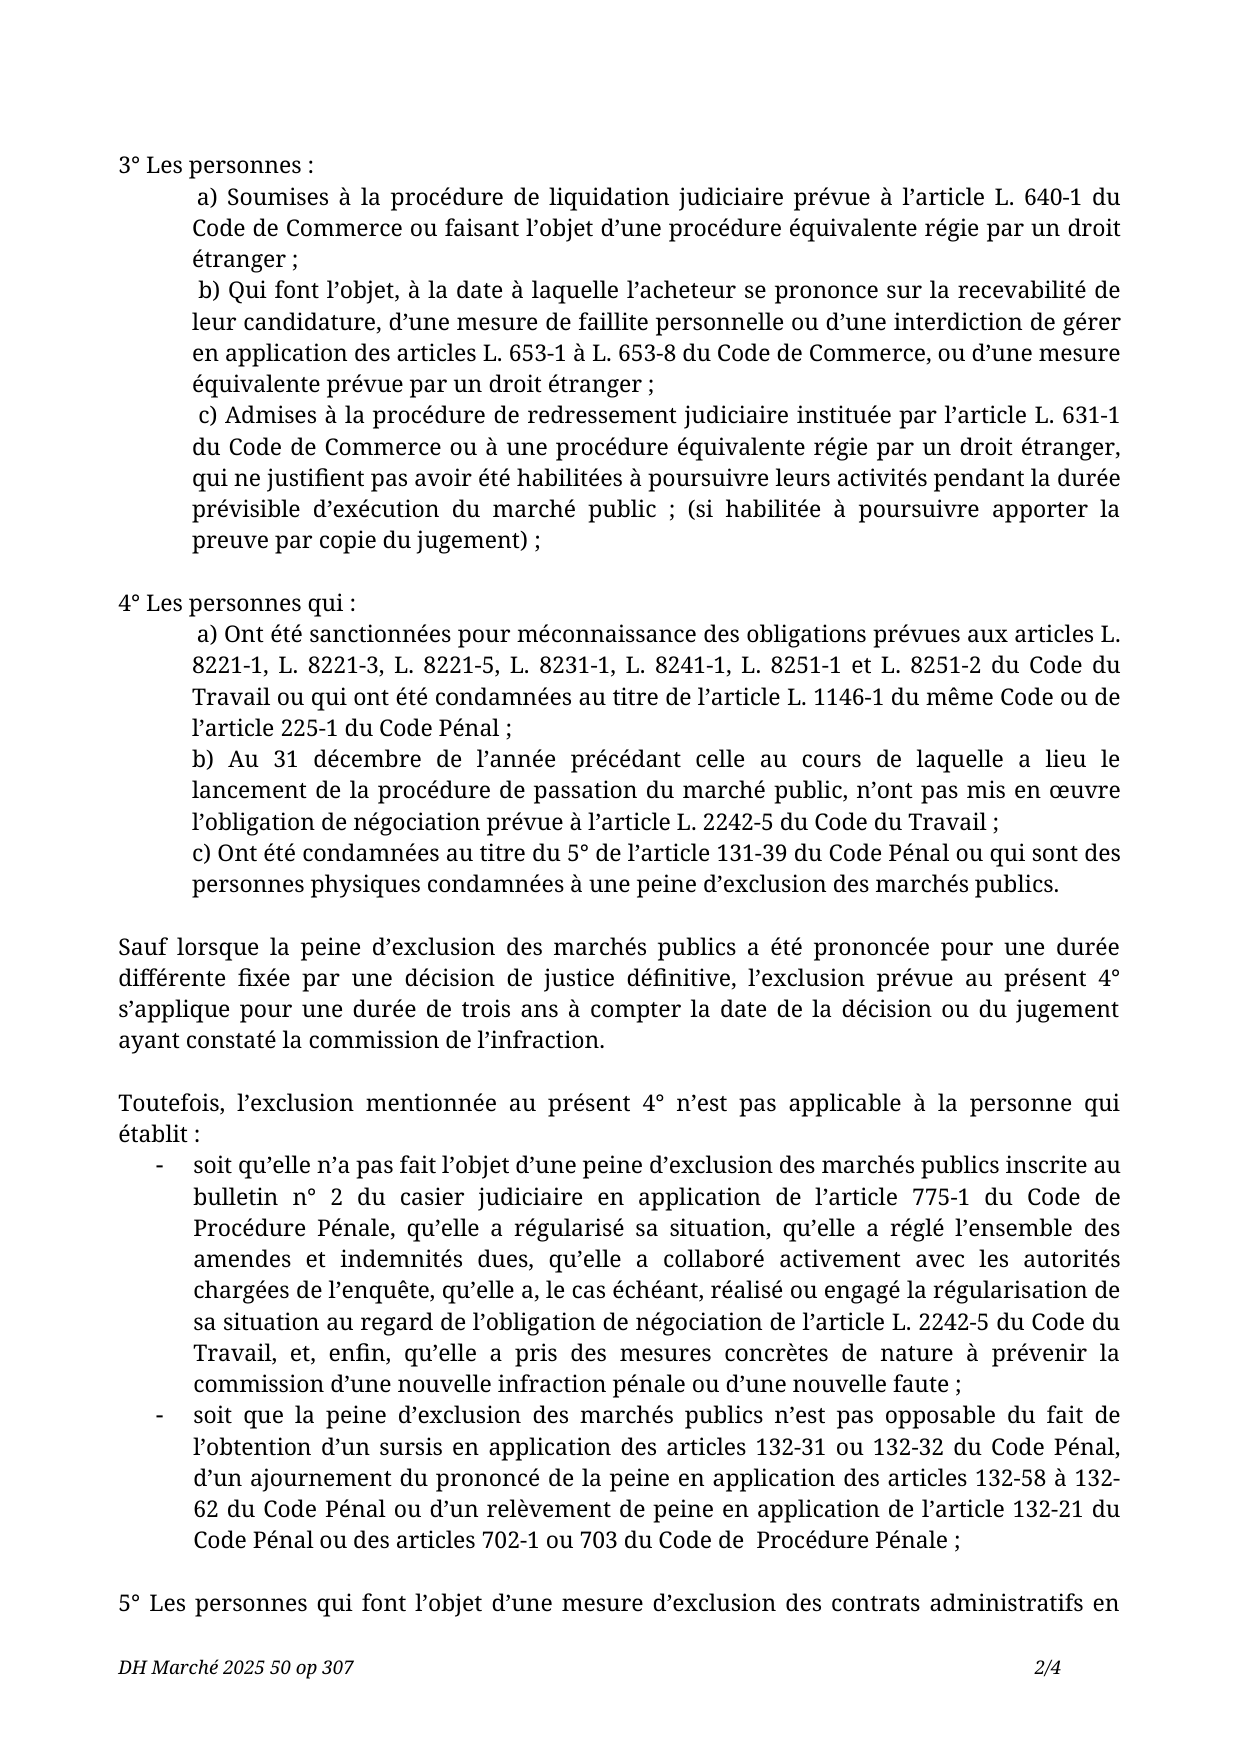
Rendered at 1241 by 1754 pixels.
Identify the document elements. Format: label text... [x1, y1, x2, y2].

text Sauf lorsque la peine d’exclusion des marchés publics a été prononcée pour une durée différente fixée par une décision de justice définitive, l’exclusion prévue au présent 4° s’applique pour une durée de trois ans à compter la date de la décision ou du jugement ayant constaté la commission de l’infraction. [118, 931, 1122, 1056]
text b) Au 31 décembre de l’année précédant celle au cours de laquelle a lieu le lancement de la procédure de passation du marché public, n’ont pas mis en œuvre l’obligation de négociation prévue à l’article L. 2242-5 du Code du Travail ; [192, 743, 1122, 837]
text Toutefois, l’exclusion mentionnée au présent 4° n’est pas applicable à la personne qui établit : [118, 1087, 1122, 1149]
text b) Qui font l’objet, à la date à laquelle l’acheteur se prononce sur la recevabilité de leur candidature, d’une mesure de faillite personnelle ou d’une interdiction de gérer en application des articles L. 653-1 à L. 653-8 du Code de Commerce, ou d’une mesure équivalente prévue par un droit étranger ; [192, 274, 1122, 399]
list soit que la peine d’exclusion des marchés publics n’est pas opposable du fait de l’obtention d’un sursis en application des articles 132-31 ou 132-32 du Code Pénal, d’un ajournement du prononcé de la peine en application des articles 132-58 à 132-62 du Code Pénal ou d’un relèvement de peine en application de l’article 132-21 du Code Pénal ou des articles 702-1 ou 703 du Code de Procédure Pénale ; [156, 1399, 1122, 1556]
text 3° Les personnes : [118, 149, 1122, 181]
list soit qu’elle n’a pas fait l’objet d’une peine d’exclusion des marchés publics inscrite au bulletin n° 2 du casier judiciaire en application de l’article 775-1 du Code de Procédure Pénale, qu’elle a régularisé sa situation, qu’elle a réglé l’ensemble des amendes et indemnités dues, qu’elle a collaboré activement avec les autorités chargées de l’enquête, qu’elle a, le cas échéant, réalisé ou engagé la régularisation de sa situation au regard de l’obligation de négociation de l’article L. 2242-5 du Code du Travail, et, enfin, qu’elle a pris des mesures concrètes de nature à prévenir la commission d’une nouvelle infraction pénale ou d’une nouvelle faute ; [156, 1149, 1122, 1399]
text 4° Les personnes qui : [118, 587, 1122, 618]
text a) Ont été sanctionnées pour méconnaissance des obligations prévues aux articles L. 8221-1, L. 8221-3, L. 8221-5, L. 8231-1, L. 8241-1, L. 8251-1 et L. 8251-2 du Code du Travail ou qui ont été condamnées au titre de l’article L. 1146-1 du même Code ou de l’article 225-1 du Code Pénal ; [192, 618, 1122, 743]
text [118, 1587, 1122, 1618]
text a) Soumises à la procédure de liquidation judiciaire prévue à l’article L. 640-1 du Code de Commerce ou faisant l’objet d’une procédure équivalente régie par un droit étranger ; [192, 181, 1122, 274]
text c) Admises à la procédure de redressement judiciaire instituée par l’article L. 631-1 du Code de Commerce ou à une procédure équivalente régie par un droit étranger, qui ne justifient pas avoir été habilitées à poursuivre leurs activités pendant la durée prévisible d’exécution du marché public ; (si habilitée à poursuivre apporter la preuve par copie du jugement) ; [192, 399, 1122, 556]
text c) Ont été condamnées au titre du 5° de l’article 131-39 du Code Pénal ou qui sont des personnes physiques condamnées à une peine d’exclusion des marchés publics. [192, 837, 1122, 899]
